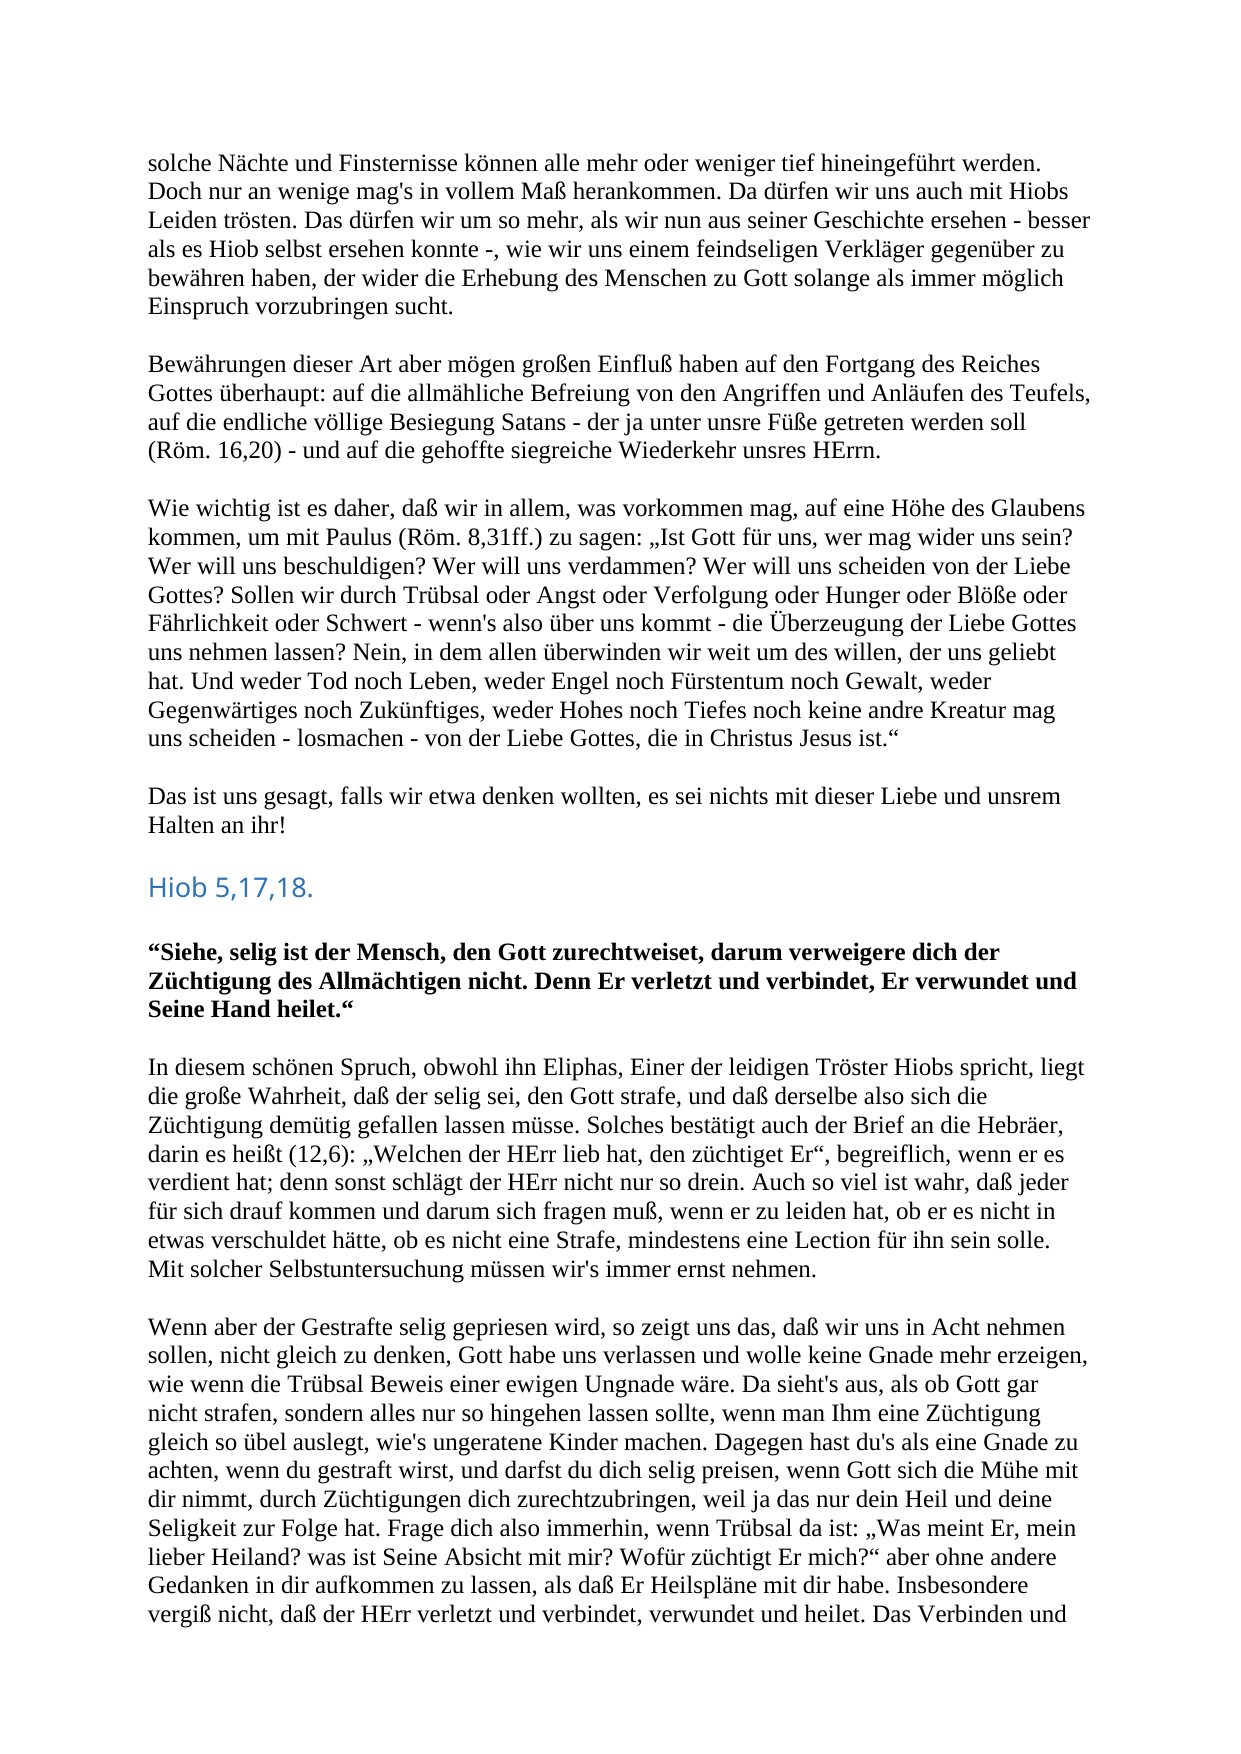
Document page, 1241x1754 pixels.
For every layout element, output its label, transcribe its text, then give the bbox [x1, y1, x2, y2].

text In diesem schönen Spruch, obwohl ihn Eliphas, Einer der leidigen Tröster Hiobs spricht, liegt die große Wahrheit, daß der selig sei, den Gott strafe, und daß derselbe also sich die Züchtigung demütig gefallen lassen müsse. Solches bestätigt auch der Brief an die Hebräer, darin es heißt (12,6): „Welchen der HErr lieb hat, den züchtiget Er“, begreiflich, wenn er es verdient hat; denn sonst schlägt der HErr nicht nur so drein. Auch so viel ist wahr, daß jeder für sich drauf kommen und darum sich fragen muß, wenn er zu leiden hat, ob er es nicht in etwas verschuldet hätte, ob es nicht eine Strafe, mindestens eine Lection für ihn sein solle. Mit solcher Selbstuntersuchung müssen wir's immer ernst nehmen. [148, 1139, 1093, 1369]
text Wie wichtig ist es daher, daß wir in allem, was vorkommen mag, auf eine Höhe des Glaubens kommen, um mit Paulus (Röm. 8,31ff.) zu sagen: „Ist Gott für uns, wer mag wider uns sein? Wer will uns beschuldigen? Wer will uns verdammen? Wer will uns scheiden von der Liebe Gottes? Sollen wir durch Trübsal oder Angst oder Verfolgung oder Hunger oder Blöße oder Fährlichkeit oder Schwert - wenn's also über uns kommt - die Überzeugung der Liebe Gottes uns nehmen lassen? Nein, in dem allen überwinden wir weit um des willen, der uns geliebt hat. Und weder Tod noch Leben, weder Engel noch Fürstentum noch Gewalt, weder Gegenwärtiges noch Zukünftiges, weder Hohes noch Tiefes noch keine andre Kreatur mag uns scheiden - losmachen - von der Liebe Gottes, die in Christus Jesus ist.“ [148, 580, 1093, 838]
text “Siehe, selig ist der Mensch, den Gott zurechtweiset, darum verweigere dich der Züchtigung des Allmächtigen nicht. Denn Er verletzt und verbindet, Er verwundet und Seine Hand heilet.“ [148, 1023, 1093, 1109]
subtitle Hiob 5,17,18. [148, 954, 1093, 991]
text Bewährungen dieser Art aber mögen großen Einfluß haben auf den Fortgang des Reiches Gottes überhaupt: auf die allmähliche Befreiung von den Angriffen und Anläufen des Teufels, auf die endliche völlige Besiegung Satans - der ja unter unsre Füße getreten werden soll (Röm. 16,20) - und auf die gehoffte siegreiche Wiederkehr unsres HErrn. [148, 436, 1093, 551]
text Das ist uns gesagt, falls wir etwa denken wollten, es sei nichts mit dieser Liebe und unsrem Halten an ihr! [148, 868, 1093, 925]
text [148, 1398, 1093, 1628]
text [148, 148, 1093, 406]
